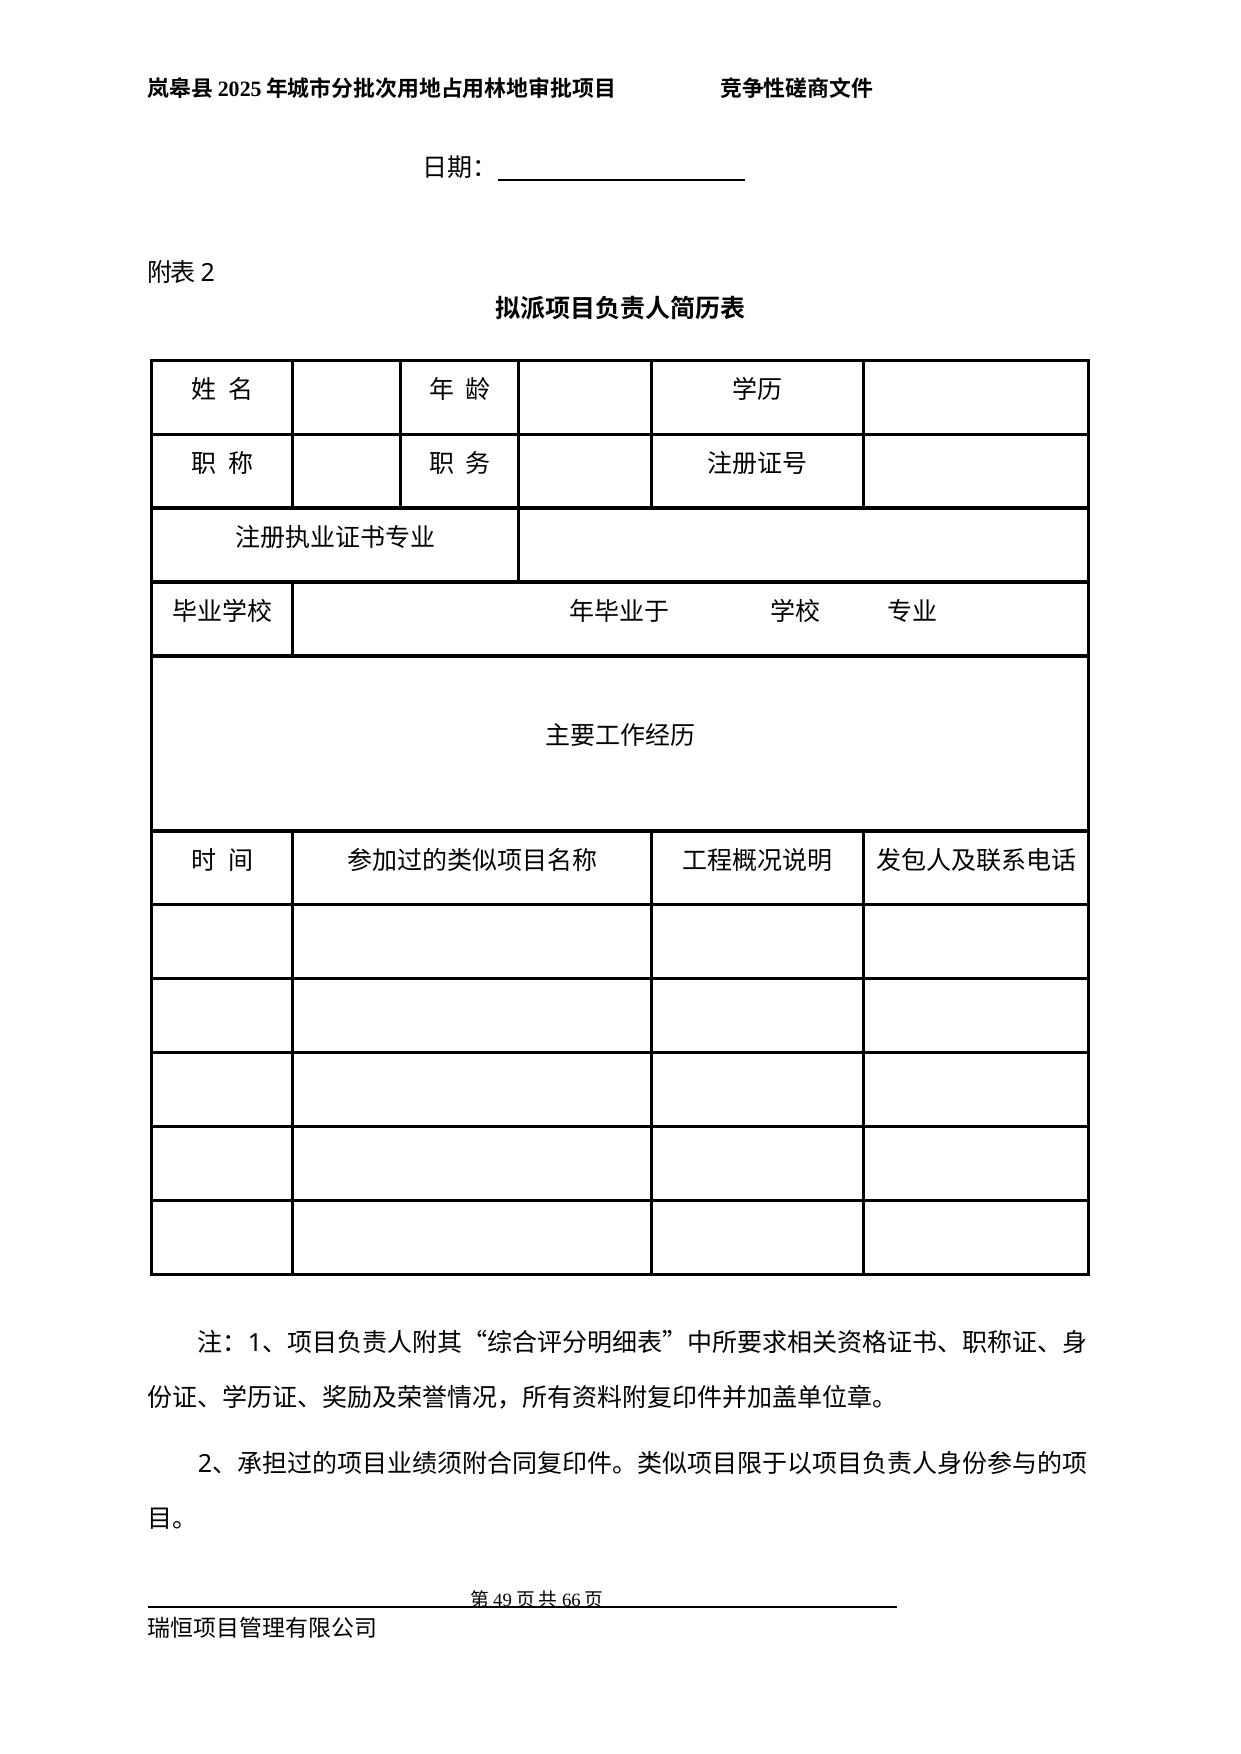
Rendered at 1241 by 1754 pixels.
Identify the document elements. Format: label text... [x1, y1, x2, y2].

table_cell [294, 980, 650, 1051]
table_header [520, 362, 650, 432]
table_cell [294, 1128, 650, 1199]
table_cell [865, 1128, 1087, 1199]
table_cell 时 间 [153, 833, 291, 903]
table_cell [520, 510, 1087, 580]
table_header [865, 362, 1087, 432]
table_cell 年毕业于 学校 专业 [294, 584, 1087, 654]
table_header 姓 名 [153, 362, 291, 432]
table_cell 注册证号 [653, 436, 862, 506]
text 附表2 [148, 252, 1093, 288]
table_cell [865, 1054, 1087, 1125]
table_cell [294, 1054, 650, 1125]
table_header [294, 362, 399, 432]
table_cell 主要工作经历 [153, 658, 1087, 829]
table_cell [865, 1202, 1087, 1273]
text 拟派项目负责人简历表 [148, 288, 1093, 324]
table_cell [153, 1202, 291, 1273]
table_cell [153, 980, 291, 1051]
table_cell [294, 436, 399, 506]
list 承担过的项目业绩须附合同复印件。类似项目限于以项目负责人身份参与的项目。 [148, 1444, 1093, 1534]
table_cell 职 务 [402, 436, 517, 506]
table_cell [520, 436, 650, 506]
text 日期： [148, 148, 1093, 184]
table_cell [653, 980, 862, 1051]
table_cell 参加过的类似项目名称 [294, 833, 650, 903]
table_cell 毕业学校 [153, 584, 291, 654]
table_cell [294, 1202, 650, 1273]
table_cell 工程概况说明 [653, 833, 862, 903]
table_cell [653, 1054, 862, 1125]
table_cell [865, 906, 1087, 977]
table_header 年 龄 [402, 362, 517, 432]
table_cell [865, 980, 1087, 1051]
table_header 学历 [653, 362, 862, 432]
table_cell 注册执业证书专业 [153, 510, 517, 580]
table_cell [153, 1128, 291, 1199]
table_cell [865, 436, 1087, 506]
table_cell [153, 1054, 291, 1125]
table_cell 职 称 [153, 436, 291, 506]
table_cell [153, 906, 291, 977]
table_cell 发包人及联系电话 [865, 833, 1087, 903]
table_cell [294, 906, 650, 977]
table_cell [653, 906, 862, 977]
table_cell [653, 1128, 862, 1199]
table_cell [653, 1202, 862, 1273]
text 注：1、项目负责人附其“综合评分明细表”中所要求相关资格证书、职称证、身份证、学历证、奖励及荣誉情况，所有资料附复印件并加盖单位章。 [148, 1323, 1093, 1413]
